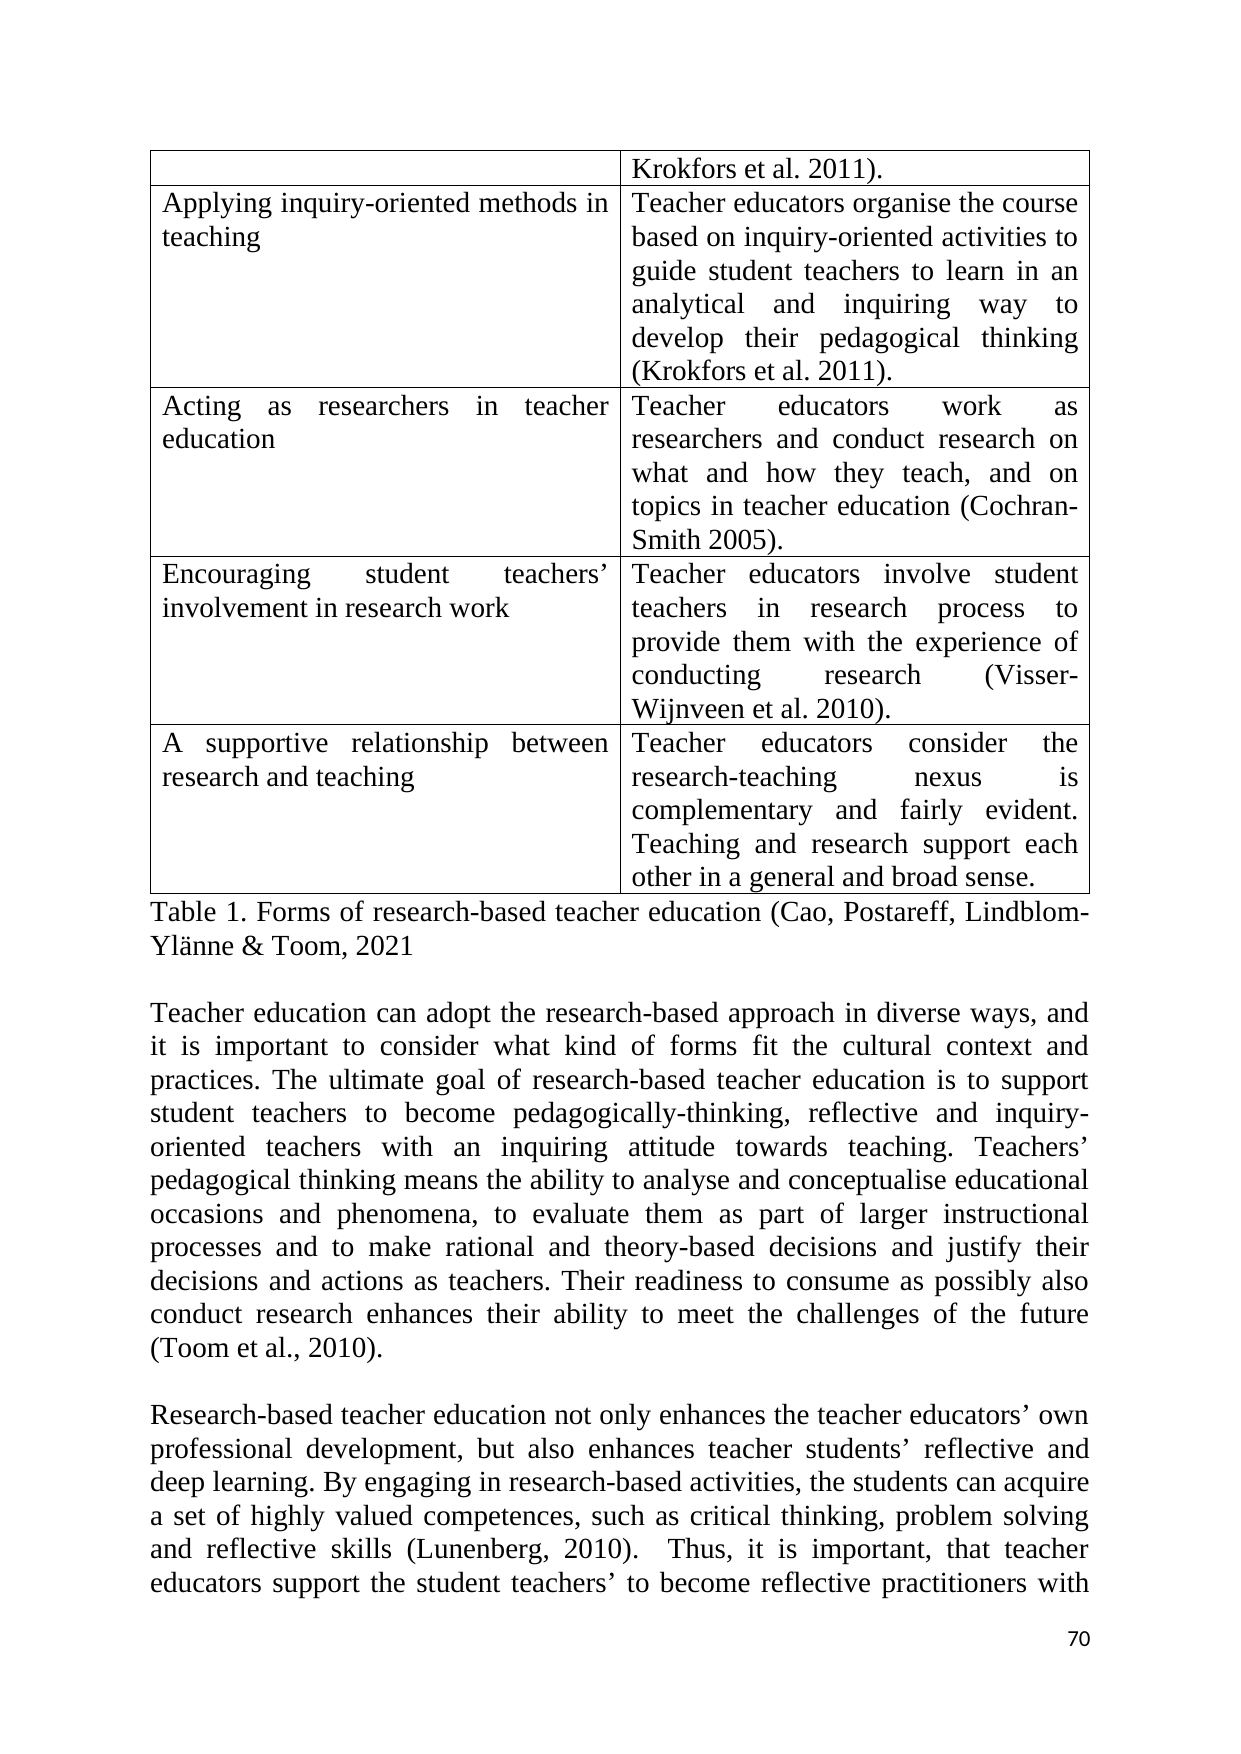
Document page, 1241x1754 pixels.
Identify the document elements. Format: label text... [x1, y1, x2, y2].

table_cell Acting as researchers in teacher education [151, 388, 620, 556]
table_cell Teacher educators work as researchers and conduct research on what and how they teach, and on topics in teacher education (Cochran-Smith 2005). [621, 388, 1089, 556]
text Teacher education can adopt the research-based approach in diverse ways, and it is important to consider what kind of forms fit the cultural context and practices. The ultimate goal of research-based teacher education is to support student teachers to become pedagogically-thinking, reflective and inquiry-oriented teachers with an inquiring attitude towards teaching. Teachers’ pedagogical thinking means the ability to analyse and conceptualise educational occasions and phenomena, to evaluate them as part of larger instructional processes and to make rational and theory-based decisions and justify their decisions and actions as teachers. Their readiness to consume as possibly also conduct research enhances their ability to meet the challenges of the future (Toom et al., 2010). [150, 995, 1090, 1364]
table_cell Teacher educators organise the course based on inquiry-oriented activities to guide student teachers to learn in an analytical and inquiring way to develop their pedagogical thinking (Krokfors et al. 2011). [621, 186, 1089, 387]
table_cell Teacher educators consider the research-teaching nexus is complementary and fairly evident. Teaching and research support each other in a general and broad sense. [621, 725, 1089, 893]
table_cell Applying inquiry-oriented methods in teaching [151, 186, 620, 387]
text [150, 1397, 1090, 1598]
table_cell A supportive relationship between research and teaching [151, 725, 620, 893]
table_cell Teacher educators involve student teachers in research process to provide them with the experience of conducting research (Visser-Wijnveen et al. 2010). [621, 557, 1089, 724]
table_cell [621, 151, 1089, 184]
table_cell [151, 151, 620, 184]
table_cell Encouraging student teachers’ involvement in research work [151, 557, 620, 724]
text Table 1. Forms of research-based teacher education (Cao, Postareff, Lindblom-Ylänne & Toom, 2021 [150, 894, 1090, 961]
